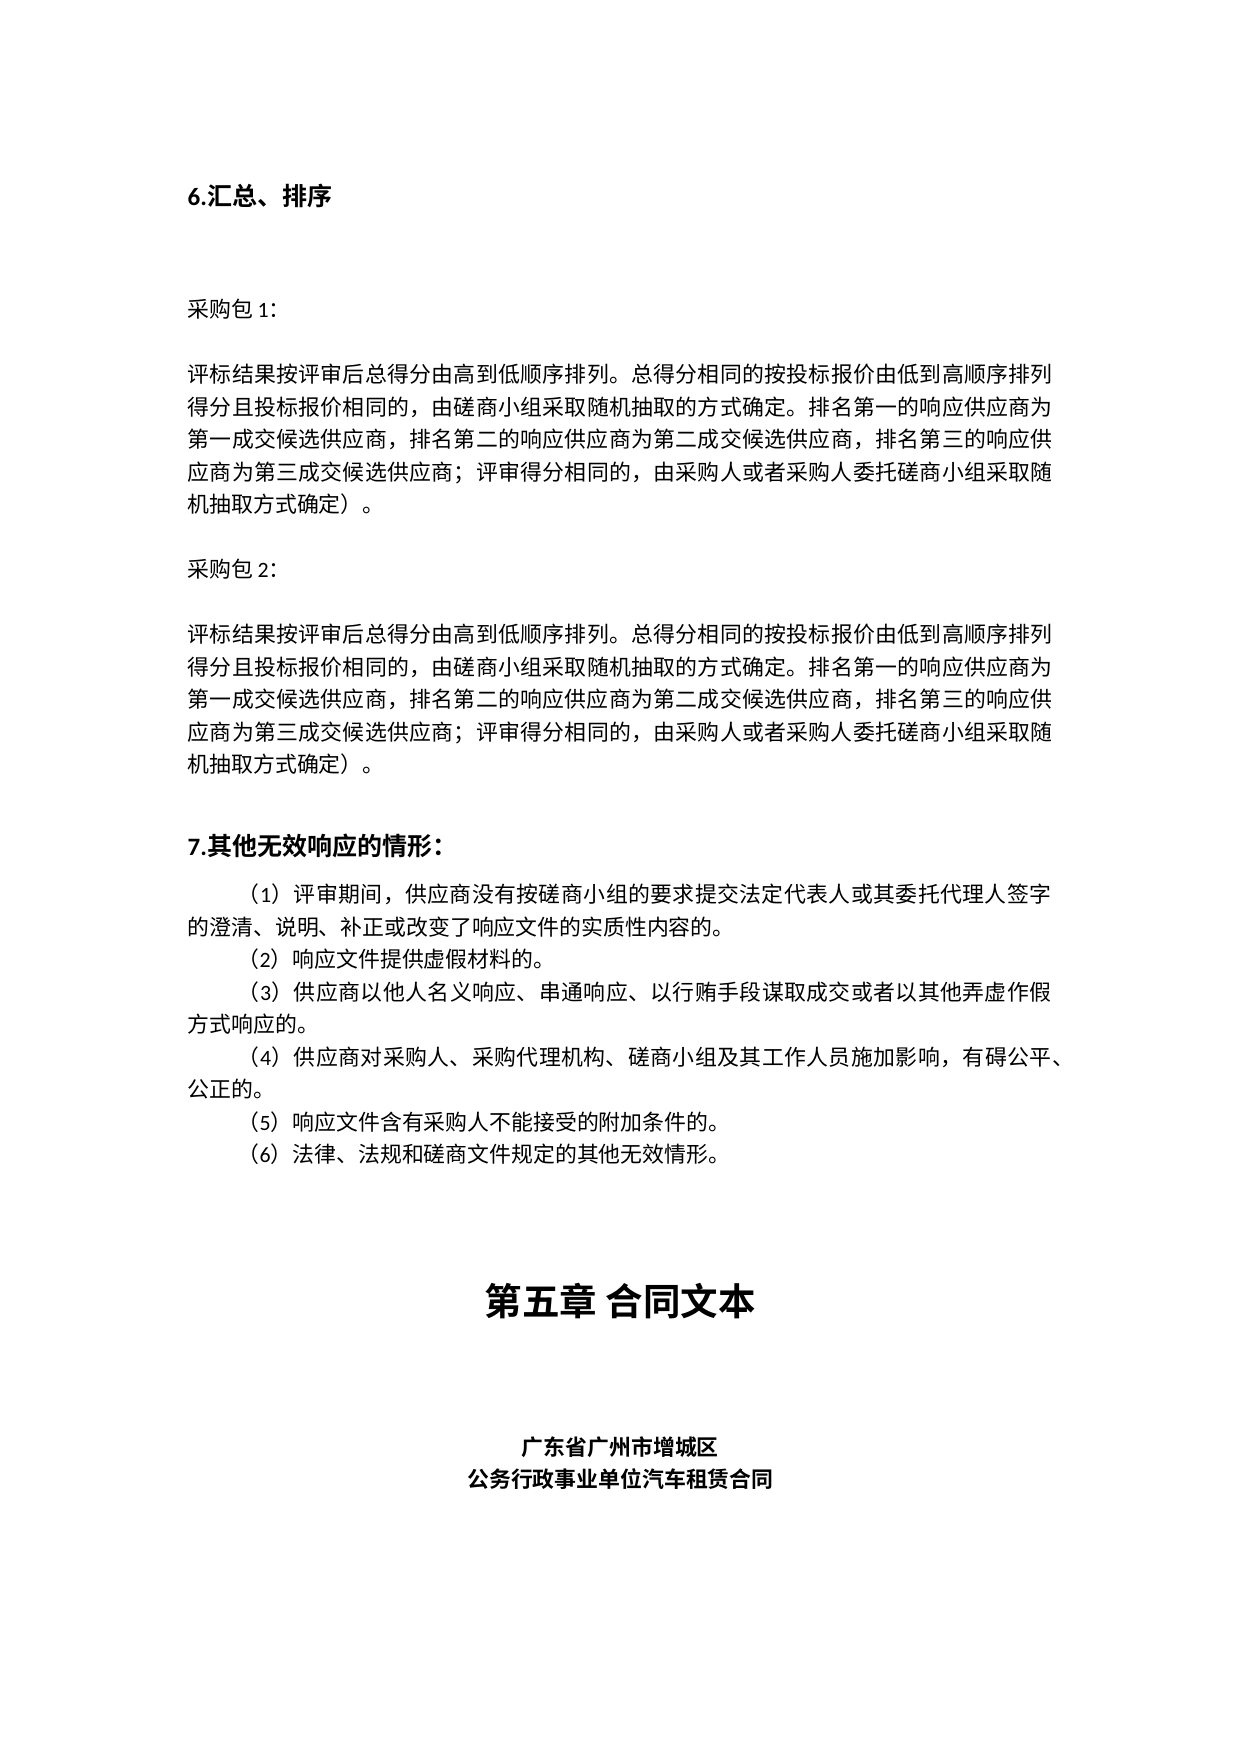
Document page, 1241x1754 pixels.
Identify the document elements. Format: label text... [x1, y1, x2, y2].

text 第五章 合同文本 [187, 1267, 1053, 1332]
text （5）响应文件含有采购人不能接受的附加条件的。 [187, 1104, 1053, 1137]
text 广东省广州市增城区 [187, 1429, 1053, 1462]
text （2）响应文件提供虚假材料的。 [187, 942, 1053, 974]
text 7.其他无效响应的情形： [187, 812, 1053, 877]
text 公务行政事业单位汽车租赁合同 [187, 1462, 1053, 1494]
text （6）法律、法规和磋商文件规定的其他无效情形。 [187, 1137, 1053, 1169]
text 采购包2： [187, 552, 1053, 584]
text （4）供应商对采购人、采购代理机构、磋商小组及其工作人员施加影响，有碍公平、公正的。 [187, 1039, 1053, 1104]
text （3）供应商以他人名义响应、串通响应、以行贿手段谋取成交或者以其他弄虚作假方式响应的。 [187, 974, 1053, 1039]
text 采购包1： [187, 292, 1053, 324]
text 评标结果按评审后总得分由高到低顺序排列。总得分相同的按投标报价由低到高顺序排列。得分且投标报价相同的，由磋商小组采取随机抽取的方式确定。排名第一的响应供应商为第一成交候选供应商，排名第二的响应供应商为第二成交候选供应商，排名第三的响应供应商为第三成交候选供应商；评审得分相同的，由采购人或者采购人委托磋商小组采取随机抽取方式确定）。 [187, 617, 1053, 779]
text 评标结果按评审后总得分由高到低顺序排列。总得分相同的按投标报价由低到高顺序排列。得分且投标报价相同的，由磋商小组采取随机抽取的方式确定。排名第一的响应供应商为第一成交候选供应商，排名第二的响应供应商为第二成交候选供应商，排名第三的响应供应商为第三成交候选供应商；评审得分相同的，由采购人或者采购人委托磋商小组采取随机抽取方式确定）。 [187, 357, 1053, 519]
text （1）评审期间，供应商没有按磋商小组的要求提交法定代表人或其委托代理人签字的澄清、说明、补正或改变了响应文件的实质性内容的。 [187, 877, 1053, 942]
text 6.汇总、排序 [187, 162, 1053, 227]
